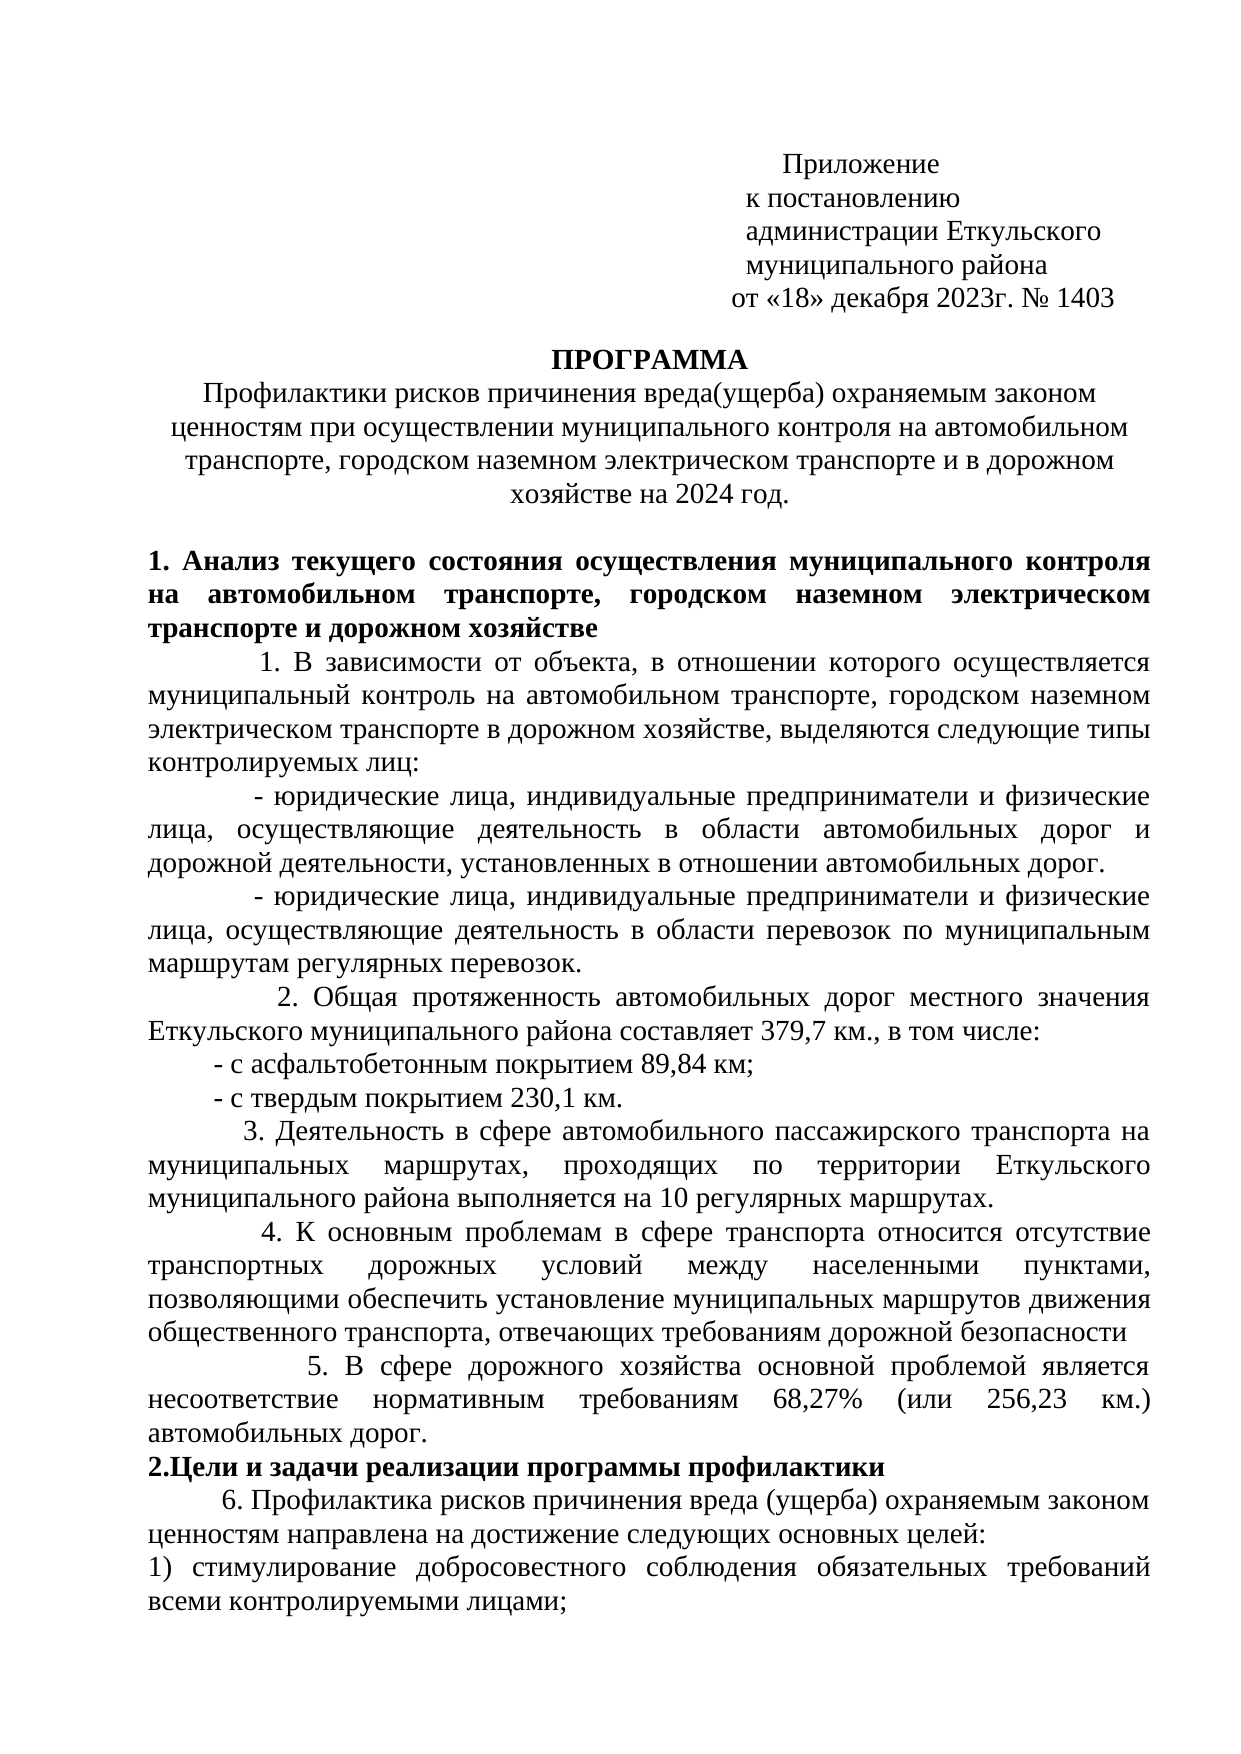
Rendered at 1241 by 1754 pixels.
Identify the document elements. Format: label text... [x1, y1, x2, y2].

text от «18» декабря 2023г. № 1403 [148, 280, 1152, 314]
text муниципального района [148, 247, 1152, 280]
text 2.Цели и задачи реализации программы профилактики [148, 1449, 1152, 1482]
text администрации Еткульского [148, 213, 1152, 247]
text 6. Профилактика рисков причинения вреда (ущерба) охраняемым законом ценностям направлена на достижение следующих основных целей: [148, 1482, 1152, 1549]
text 1. Анализ текущего состояния осуществления муниципального контроля на автомобильном транспорте, городском наземном электрическом транспорте и дорожном хозяйстве [148, 543, 1152, 644]
text - с асфальтобетонным покрытием 89,84 км; [148, 1046, 1152, 1080]
text 5. В сфере дорожного хозяйства основной проблемой является несоответствие нормативным требованиям 68,27% (или 256,23 км.) автомобильных дорог. [148, 1348, 1152, 1449]
text 4. К основным проблемам в сфере транспорта относится отсутствие транспортных дорожных условий между населенными пунктами, позволяющими обеспечить установление муниципальных маршрутов движения общественного транспорта, отвечающих требованиям дорожной безопасности [148, 1214, 1152, 1348]
text 1. В зависимости от объекта, в отношении которого осуществляется муниципальный контроль на автомобильном транспорте, городском наземном электрическом транспорте в дорожном хозяйстве, выделяются следующие типы контролируемых лиц: [148, 644, 1152, 778]
text - юридические лица, индивидуальные предприниматели и физические лица, осуществляющие деятельность в области перевозок по муниципальным маршрутам регулярных перевозок. [148, 878, 1152, 979]
text к постановлению [148, 180, 1152, 213]
text - с твердым покрытием 230,1 км. [148, 1080, 1152, 1113]
text 3. Деятельность в сфере автомобильного пассажирского транспорта на муниципальных маршрутах, проходящих по территории Еткульского муниципального района выполняется на 10 регулярных маршрутах. [148, 1113, 1152, 1214]
text Приложение [148, 146, 1152, 180]
text 2. Общая протяженность автомобильных дорог местного значения Еткульского муниципального района составляет 379,7 км., в том числе: [148, 979, 1152, 1046]
text 1) стимулирование добросовестного соблюдения обязательных требований всеми контролируемыми лицами; [148, 1549, 1152, 1616]
text Профилактики рисков причинения вреда(ущерба) охраняемым законом ценностям при осуществлении муниципального контроля на автомобильном транспорте, городском наземном электрическом транспорте и в дорожном хозяйстве на 2024 год. [148, 375, 1152, 509]
text ПРОГРАММА [148, 342, 1152, 375]
text - юридические лица, индивидуальные предприниматели и физические лица, осуществляющие деятельность в области автомобильных дорог и дорожной деятельности, установленных в отношении автомобильных дорог. [148, 778, 1152, 878]
